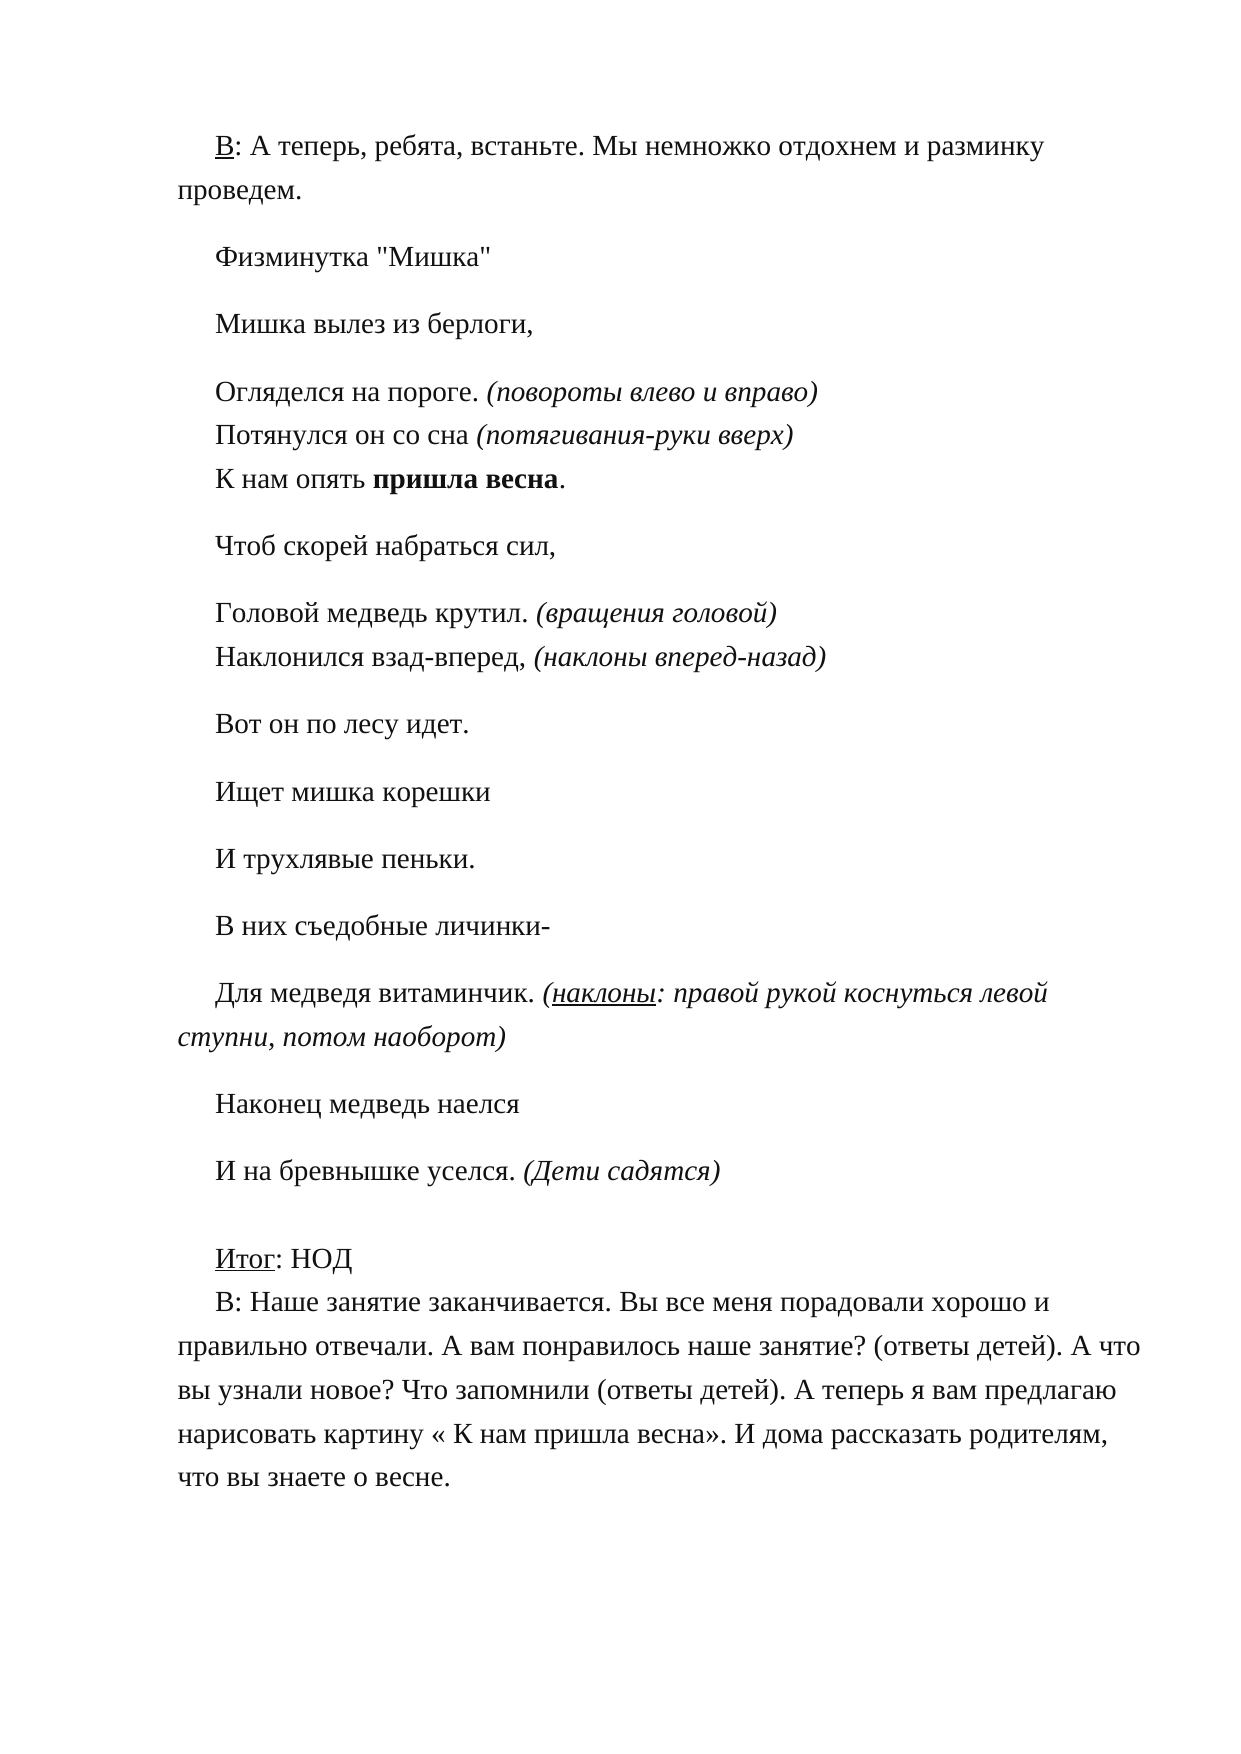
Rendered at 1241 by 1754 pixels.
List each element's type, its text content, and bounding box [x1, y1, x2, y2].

text Для медведя витаминчик. (наклоны: правой рукой коснуться левой ступни, потом наоборот) [177, 965, 1152, 1052]
text Ищет мишка корешки [177, 763, 1152, 807]
text И на бревнышке уселся. (Дети садятся) [177, 1143, 1152, 1187]
text Головой медведь крутил. (вращения головой) [177, 585, 1152, 629]
text Вот он по лесу идет. [177, 696, 1152, 740]
text Наклонился взад-вперед, (наклоны вперед-назад) [177, 629, 1152, 673]
text И трухлявые пеньки. [177, 831, 1152, 874]
text В них съедобные личинки- [177, 898, 1152, 942]
text Физминутка "Мишка" [177, 229, 1152, 273]
text Потянулся он со сна (потягивания-руки вверх) [177, 407, 1152, 451]
text В: Наше занятие заканчивается. Вы все меня порадовали хорошо и правильно отвечали. А вам понравилось наше занятие? (ответы детей). А что вы узнали новое? Что запомнили (ответы детей). А теперь я вам предлагаю нарисовать картину « К нам пришла весна». И дома рассказать родителям, что вы знаете о весне. [177, 1274, 1152, 1493]
text Наконец медведь наелся [177, 1076, 1152, 1120]
text Чтоб скорей набраться сил, [177, 518, 1152, 562]
text Огляделся на пороге. (повороты влево и вправо) [177, 363, 1152, 407]
text Итог: НОД [177, 1231, 1152, 1274]
text Мишка вылез из берлоги, [177, 296, 1152, 340]
text В: А теперь, ребята, встаньте. Мы немножко отдохнем и разминку проведем. [177, 118, 1152, 206]
text К нам опять пришла весна. [177, 451, 1152, 495]
